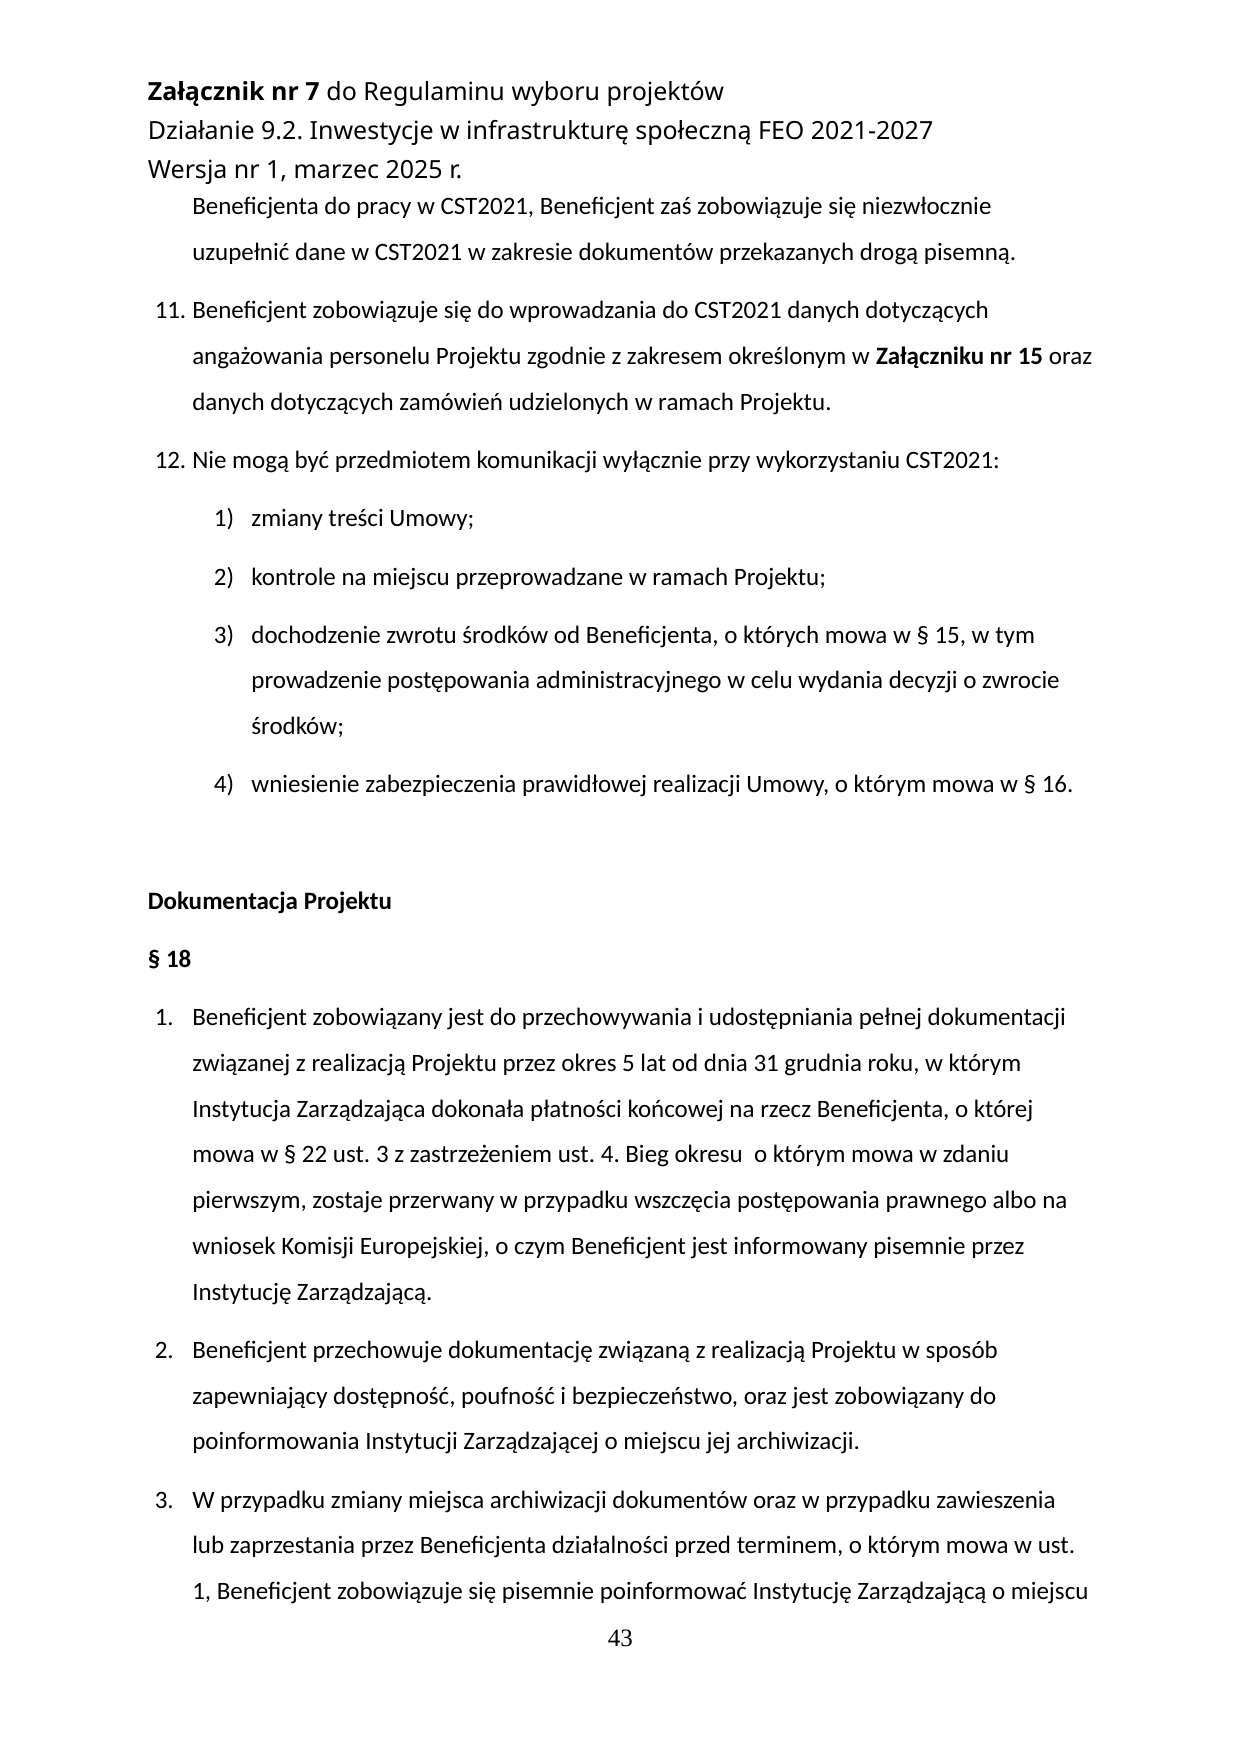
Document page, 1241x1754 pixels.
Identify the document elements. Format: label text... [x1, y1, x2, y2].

list dochodzenie zwrotu środków od Beneficjenta, o których mowa w § 15, w tym prowadzenie postępowania administracyjnego w celu wydania decyzji o zwrocie środków; [214, 619, 1092, 741]
list wniesienie zabezpieczenia prawidłowej realizacji Umowy, o którym mowa w § 16. [214, 768, 1092, 799]
list Beneficjent zobowiązuje się do wprowadzania do CST2021 danych dotyczących angażowania personelu Projektu zgodnie z zakresem określonym w Załączniku nr 15 oraz danych dotyczących zamówień udzielonych w ramach Projektu. [154, 294, 1092, 416]
list Nie mogą być przedmiotem komunikacji wyłącznie przy wykorzystaniu CST2021: [154, 444, 1092, 475]
text Dokumentacja Projektu [148, 885, 1092, 916]
text § 18 [148, 943, 1092, 974]
list Beneficjent zobowiązany jest do przechowywania i udostępniania pełnej dokumentacji związanej z realizacją Projektu przez okres 5 lat od dnia 31 grudnia roku, w którym Instytucja Zarządzająca dokonała płatności końcowej na rzecz Beneficjenta, o której mowa w § 22 ust. 3 z zastrzeżeniem ust. 4. Bieg okresu o którym mowa w zdaniu pierwszym, zostaje przerwany w przypadku wszczęcia postępowania prawnego albo na wniosek Komisji Europejskiej, o czym Beneficjent jest informowany pisemnie przez Instytucję Zarządzającą. [154, 1001, 1092, 1306]
list Beneficjent przechowuje dokumentację związaną z realizacją Projektu w sposób zapewniający dostępność, poufność i bezpieczeństwo, oraz jest zobowiązany do poinformowania Instytucji Zarządzającej o miejscu jej archiwizacji. [154, 1334, 1092, 1456]
list zmiany treści Umowy; [214, 502, 1092, 533]
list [154, 1484, 1092, 1606]
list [154, 191, 1092, 267]
list kontrole na miejscu przeprowadzane w ramach Projektu; [214, 561, 1092, 591]
